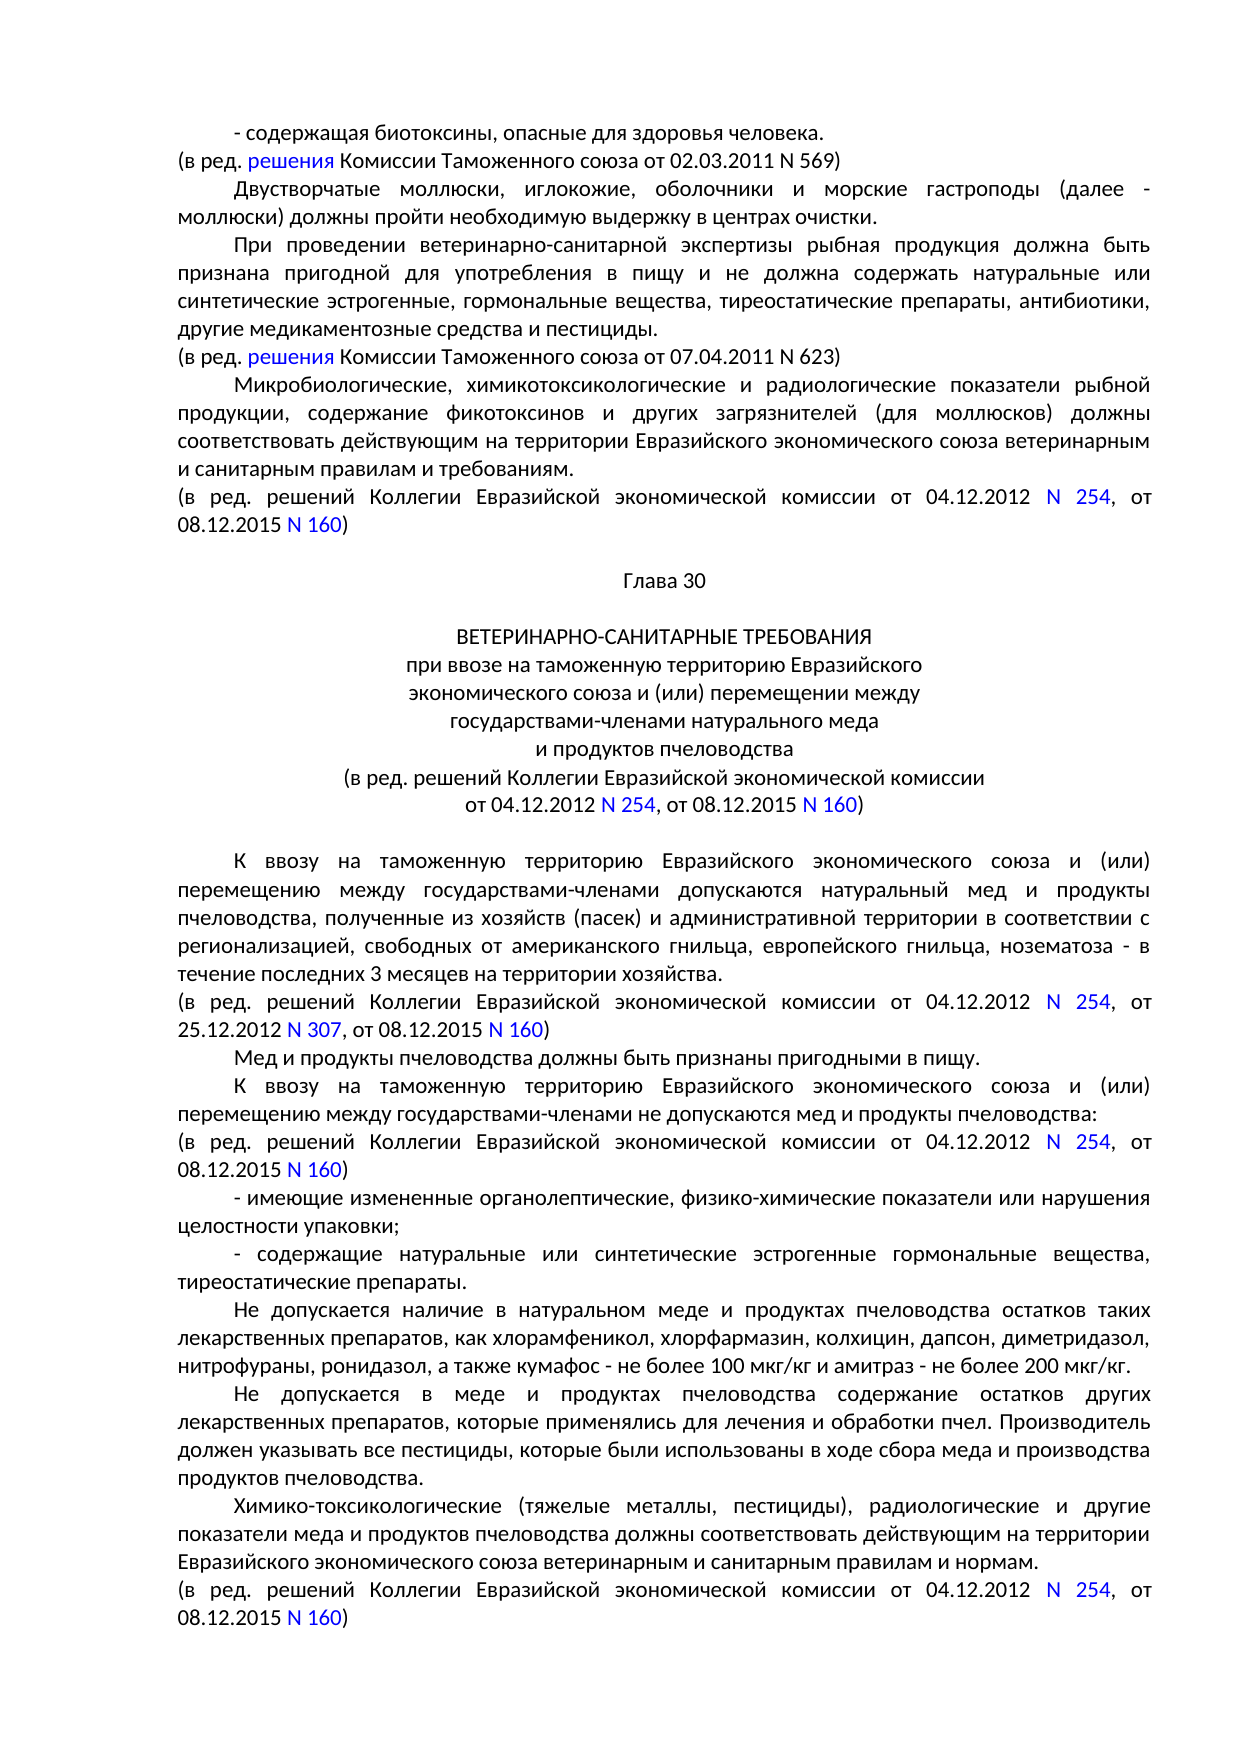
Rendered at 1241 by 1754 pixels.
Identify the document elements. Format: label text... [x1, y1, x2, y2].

text (в ред. решений Коллегии Евразийской экономической комиссии от 04.12.2012 N 254, от 08.12.2015 N 160) [177, 482, 1152, 538]
text ВЕТЕРИНАРНО-САНИТАРНЫЕ ТРЕБОВАНИЯ [177, 622, 1152, 651]
text Микробиологические, химикотоксикологические и радиологические показатели рыбной продукции, содержание фикотоксинов и других загрязнителей (для моллюсков) должны соответствовать действующим на территории Евразийского экономического союза ветеринарным и санитарным правилам и требованиям. [177, 370, 1152, 482]
text и продуктов пчеловодства [177, 734, 1152, 763]
text Мед и продукты пчеловодства должны быть признаны пригодными в пищу. [177, 1043, 1152, 1071]
text (в ред. решений Коллегии Евразийской экономической комиссии от 04.12.2012 N 254, от 25.12.2012 N 307, от 08.12.2015 N 160) [177, 987, 1152, 1043]
text (в ред. решения Комиссии Таможенного союза от 07.04.2011 N 623) [177, 342, 1152, 370]
text Не допускается в меде и продуктах пчеловодства содержание остатков других лекарственных препаратов, которые применялись для лечения и обработки пчел. Производитель должен указывать все пестициды, которые были использованы в ходе сбора меда и производства продуктов пчеловодства. [177, 1379, 1152, 1491]
text К ввозу на таможенную территорию Евразийского экономического союза и (или) перемещению между государствами-членами допускаются натуральный мед и продукты пчеловодства, полученные из хозяйств (пасек) и административной территории в соответствии с регионализацией, свободных от американского гнильца, европейского гнильца, нозематоза - в течение последних 3 месяцев на территории хозяйства. [177, 847, 1152, 987]
text (в ред. решений Коллегии Евразийской экономической комиссии от 04.12.2012 N 254, от 08.12.2015 N 160) [177, 1127, 1152, 1183]
text К ввозу на таможенную территорию Евразийского экономического союза и (или) перемещению между государствами-членами не допускаются мед и продукты пчеловодства: [177, 1071, 1152, 1127]
text Не допускается наличие в натуральном меде и продуктах пчеловодства остатков таких лекарственных препаратов, как хлорамфеникол, хлорфармазин, колхицин, дапсон, диметридазол, нитрофураны, ронидазол, а также кумафос - не более 100 мкг/кг и амитраз - не более 200 мкг/кг. [177, 1295, 1152, 1379]
text Глава 30 [177, 566, 1152, 594]
text государствами-членами натурального меда [177, 707, 1152, 734]
text (в ред. решений Коллегии Евразийской экономической комиссии от 04.12.2012 N 254, от 08.12.2015 N 160) [177, 1575, 1152, 1631]
text экономического союза и (или) перемещении между [177, 678, 1152, 707]
text (в ред. решения Комиссии Таможенного союза от 02.03.2011 N 569) [177, 146, 1152, 174]
text (в ред. решений Коллегии Евразийской экономической комиссии [177, 763, 1152, 791]
text при ввозе на таможенную территорию Евразийского [177, 651, 1152, 678]
text Химико-токсикологические (тяжелые металлы, пестициды), радиологические и другие показатели меда и продуктов пчеловодства должны соответствовать действующим на территории Евразийского экономического союза ветеринарным и санитарным правилам и нормам. [177, 1491, 1152, 1575]
text - содержащая биотоксины, опасные для здоровья человека. [177, 118, 1152, 146]
text - содержащие натуральные или синтетические эстрогенные гормональные вещества, тиреостатические препараты. [177, 1239, 1152, 1295]
text - имеющие измененные органолептические, физико-химические показатели или нарушения целостности упаковки; [177, 1183, 1152, 1239]
text от 04.12.2012 N 254, от 08.12.2015 N 160) [177, 791, 1152, 819]
text Двустворчатые моллюски, иглокожие, оболочники и морские гастроподы (далее - моллюски) должны пройти необходимую выдержку в центрах очистки. [177, 174, 1152, 230]
text При проведении ветеринарно-санитарной экспертизы рыбная продукция должна быть признана пригодной для употребления в пищу и не должна содержать натуральные или синтетические эстрогенные, гормональные вещества, тиреостатические препараты, антибиотики, другие медикаментозные средства и пестициды. [177, 230, 1152, 342]
